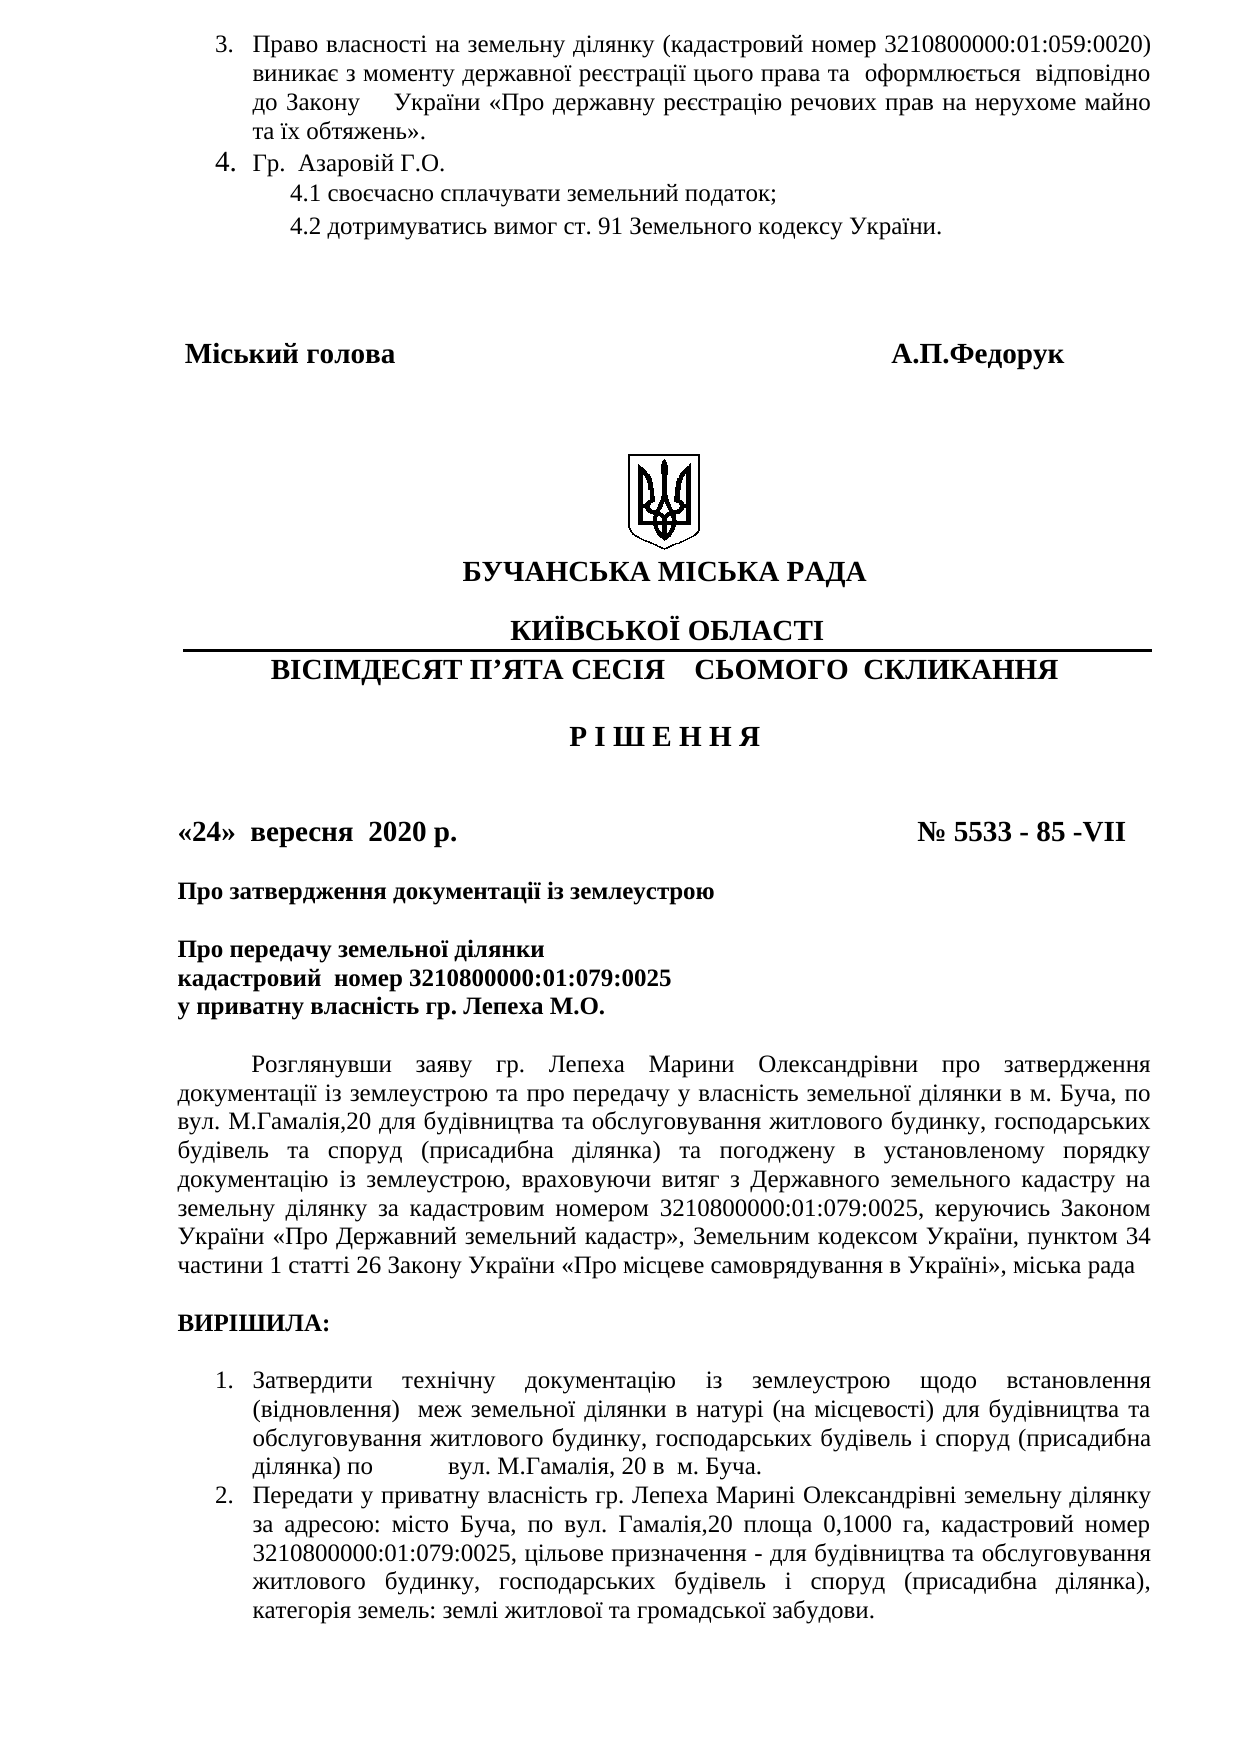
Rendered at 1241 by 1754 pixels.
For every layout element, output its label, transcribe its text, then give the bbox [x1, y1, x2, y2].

list Затвердити технічну документацію із землеустрою щодо встановлення (відновлення) меж земельної ділянки в натурі (на місцевості) для будівництва та обслуговування житлового будинку, господарських будівель і споруд (присадибна ділянка) по вул. М.Гамалія, 20 в м. Буча. [215, 1365, 1152, 1480]
text кадастровий номер 3210800000:01:079:0025 [177, 963, 1152, 991]
text «24» вересня 2020 р. № 5533 - 85 -VІІ [177, 814, 1152, 848]
text Про затвердження документації із землеустрою [177, 876, 1152, 905]
list Передати у приватну власність гр. Лепеха Марині Олександрівні земельну ділянку за адресою: місто Буча, по вул. Гамалія,20 площа 0,1000 га, кадастровий номер 3210800000:01:079:0025, цільове призначення - для будівництва та обслуговування житлового будинку, господарських будівель і споруд (присадибна ділянка), категорія земель: землі житлової та громадської забудови. [215, 1480, 1152, 1624]
list своєчасно сплачувати земельний податок; [290, 178, 1152, 207]
text КИЇВСЬКОЇ ОБЛАСТІ [183, 613, 1152, 649]
text Міський голова А.П.Федорук [177, 337, 1152, 370]
text ВІСІМДЕСЯТ П’ЯТА СЕСІЯ СЬОМОГО СКЛИКАННЯ [177, 652, 1152, 685]
text Про передачу земельної ділянки [177, 934, 1152, 963]
list Гр. Азаровій Г.О. [215, 144, 1152, 178]
text БУЧАНСЬКА МІСЬКА РАДА [177, 554, 1152, 587]
list Право власності на земельну ділянку (кадастровий номер 3210800000:01:059:0020) виникає з моменту державної реєстрації цього права та оформлюється відповідно до Закону України «Про державну реєстрацію речових прав на нерухоме майно та їх обтяжень». [215, 29, 1152, 144]
text у приватну власність гр. Лепеха М.О. [177, 991, 1152, 1020]
text Р І Ш Е Н Н Я [177, 719, 1152, 752]
text ВИРІШИЛА: [177, 1308, 1152, 1336]
text Розглянувши заяву гр. Лепеха Марини Олександрівни про затвердження документації із землеустрою та про передачу у власність земельної ділянки в м. Буча, по вул. М.Гамалія,20 для будівництва та обслуговування житлового будинку, господарських будівель та споруд (присадибна ділянка) та погоджену в установленому порядку документацію із землеустрою, враховуючи витяг з Державного земельного кадастру на земельну ділянку за кадастровим номером 3210800000:01:079:0025, керуючись Законом України «Про Державний земельний кадастр», Земельним кодексом України, пунктом 34 частини 1 статті 26 Закону України «Про місцеве самоврядування в Україні», міська рада [177, 1049, 1152, 1279]
list дотримуватись вимог ст. 91 Земельного кодексу України. [290, 211, 1152, 240]
